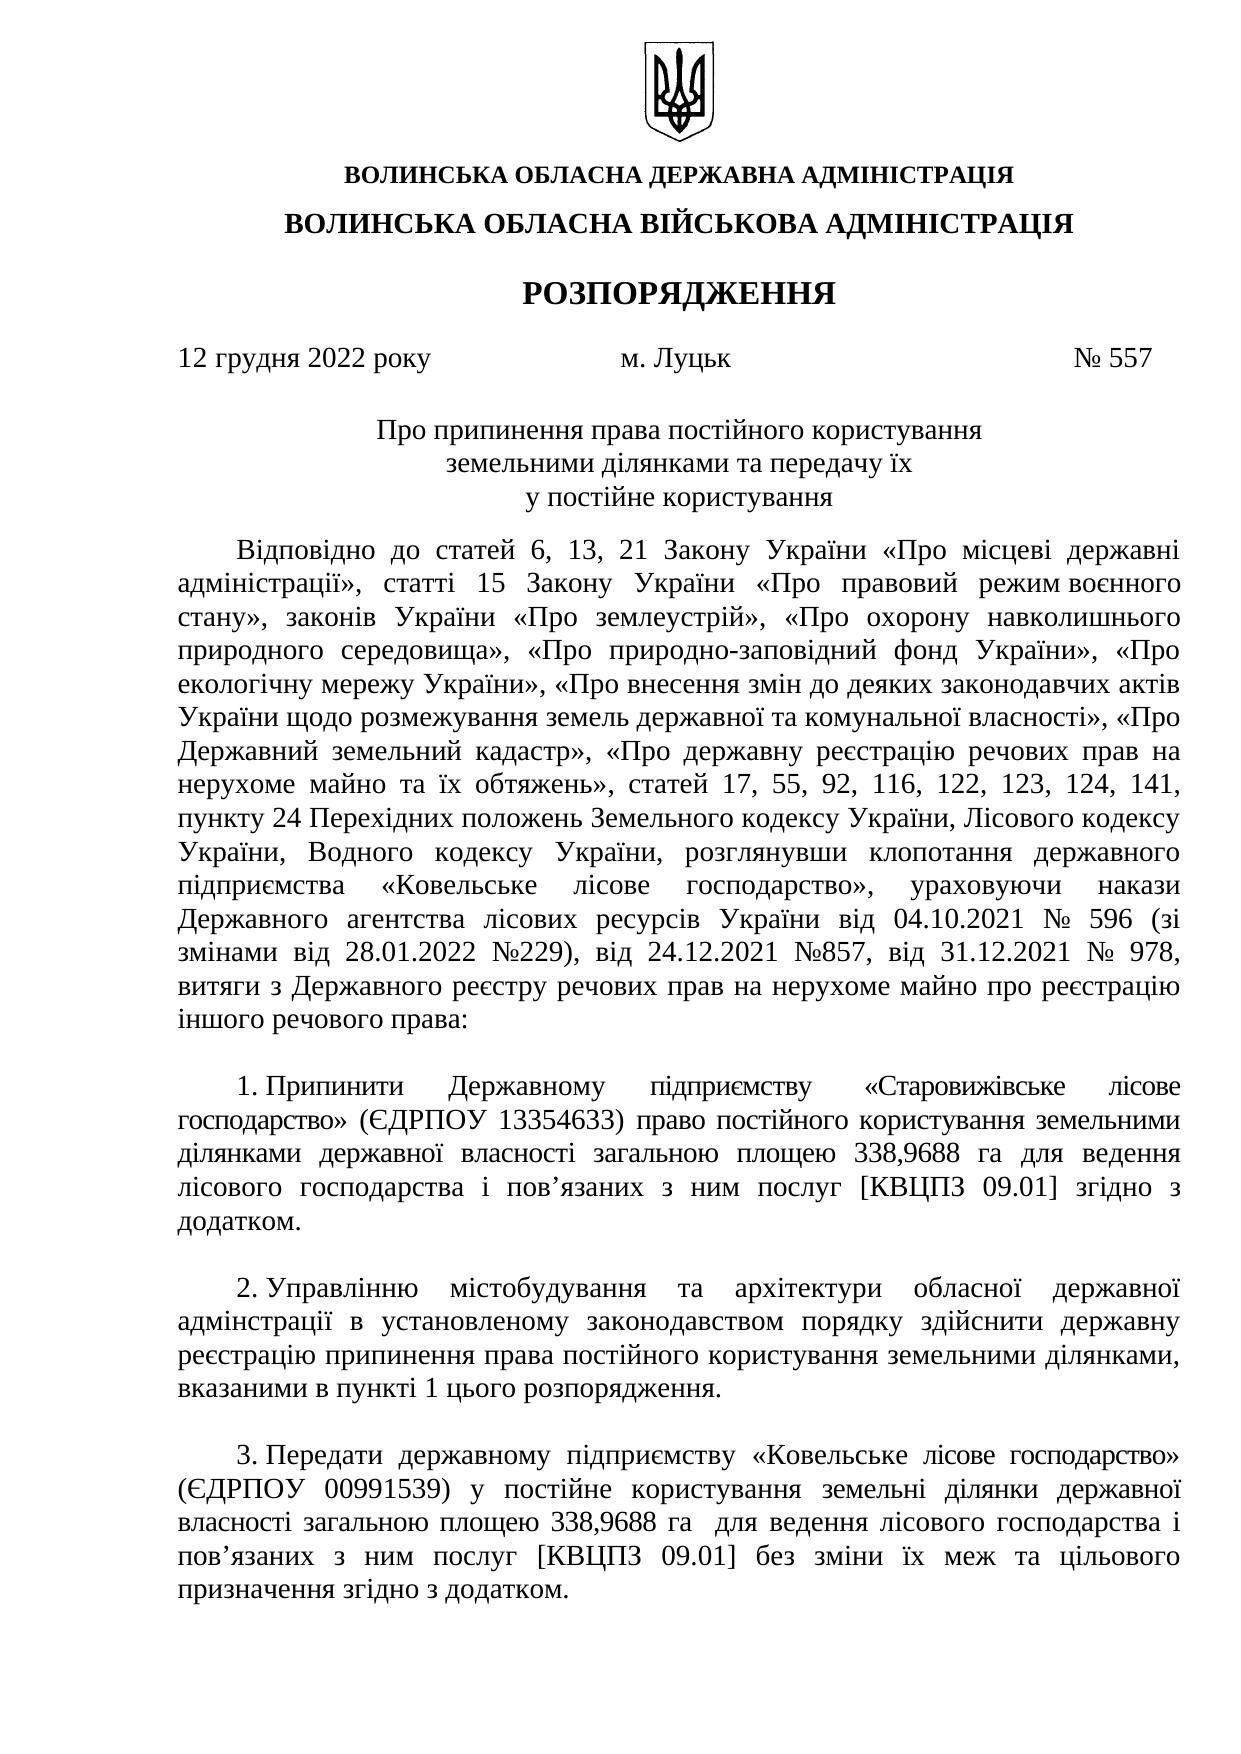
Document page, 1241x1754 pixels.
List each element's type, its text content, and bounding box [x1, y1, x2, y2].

text земельними ділянками та передачу їх [177, 446, 1181, 479]
text ВОЛИНСЬКА ОБЛАСНА ДЕРЖАВНА АДМІНІСТРАЦІЯ [177, 161, 1181, 189]
text 2. Управлінню містобудування та архітектури обласної державної адмінстрації в установленому законодавством порядку здійснити державну реєстрацію припинення права постійного користування земельними ділянками, вказаними в пункті 1 цього розпорядження. [177, 1270, 1181, 1404]
text у постійне користування [177, 479, 1181, 513]
text Відповідно до статей 6, 13, 21 Закону України «Про місцеві державні адміністрації», статті 15 Закону України «Про правовий режим воєнного стану», законів України «Про землеустрій», «Про охорону навколишнього природного середовища», «Про природно-заповідний фонд України», «Про екологічну мережу України», «Про внесення змін до деяких законодавчих актів України щодо розмежування земель державної та комунальної власності», «Про Державний земельний кадастр», «Про державну реєстрацію речових прав на нерухоме майно та їх обтяжень», статей 17, 55, 92, 116, 122, 123, 124, 141, пункту 24 Перехідних положень Земельного кодексу України, Лісового кодексу України, Водного кодексу України, розглянувши клопотання державного підприємства «Ковельське лісове господарство», ураховуючи накази Державного агентства лісових ресурсів України від 04.10.2021 № 596 (зі змінами від 28.01.2022 №229), від 24.12.2021 №857, від 31.12.2021 № 978, витяги з Державного реєстру речових прав на нерухоме майно про реєстрацію іншого речового права: [177, 767, 1181, 1035]
text 12 грудня 2022 року м. Луцьк № 557 [177, 340, 1171, 374]
text 1. Припинити Державному підприємству «Старовижівське лісове господарство» (ЄДРПОУ 13354633) право постійного користування земельними ділянками державної власності загальною площею 338,9688 га для ведення лісового господарства і пов’язаних з ним послуг [КВЦПЗ 09.01] згідно з додатком. [177, 1068, 1181, 1236]
text Про припинення права постійного користування [177, 412, 1181, 446]
text Відповідно до статей 6, 13, 21 Закону України «Про місцеві державні адміністрації», статті 15 Закону України «Про правовий режим воєнного стану», законів України «Про землеустрій», «Про охорону навколишнього природного середовища», «Про природно-заповідний фонд України», «Про екологічну мережу України», «Про внесення змін до деяких законодавчих актів України щодо розмежування земель державної та комунальної власності», «Про Державний земельний кадастр», «Про державну реєстрацію речових прав на нерухоме майно та їх обтяжень», статей 17, 55, 92, 116, 122, 123, 124, 141, пункту 24 Перехідних положень Земельного кодексу України, Лісового кодексу України, Водного кодексу України, розглянувши клопотання державного підприємства «Ковельське лісове господарство», ураховуючи накази Державного агентства лісових ресурсів України від 04.10.2021 № 596 (зі змінами від 28.01.2022 №229), від 24.12.2021 №857, від 31.12.2021 № 978, витяги з Державного реєстру речових прав на нерухоме майно про реєстрацію іншого речового права: [177, 532, 1181, 767]
text 3. Передати державному підприємству «Ковельське лісове господарство» (ЄДРПОУ 00991539) у постійне користування земельні ділянки державної власності загальною площею 338,9688 га для ведення лісового господарства і пов’язаних з ним послуг [КВЦПЗ 09.01] без зміни їх меж та цільового призначення згідно з додатком. [177, 1437, 1181, 1605]
picture [644, 41, 715, 142]
text РОЗПОРЯДЖЕННЯ [177, 273, 1181, 311]
text ВОЛИНСЬКА ОБЛАСНА ВІЙСЬКОВА АДМІНІСТРАЦІЯ [177, 206, 1181, 239]
